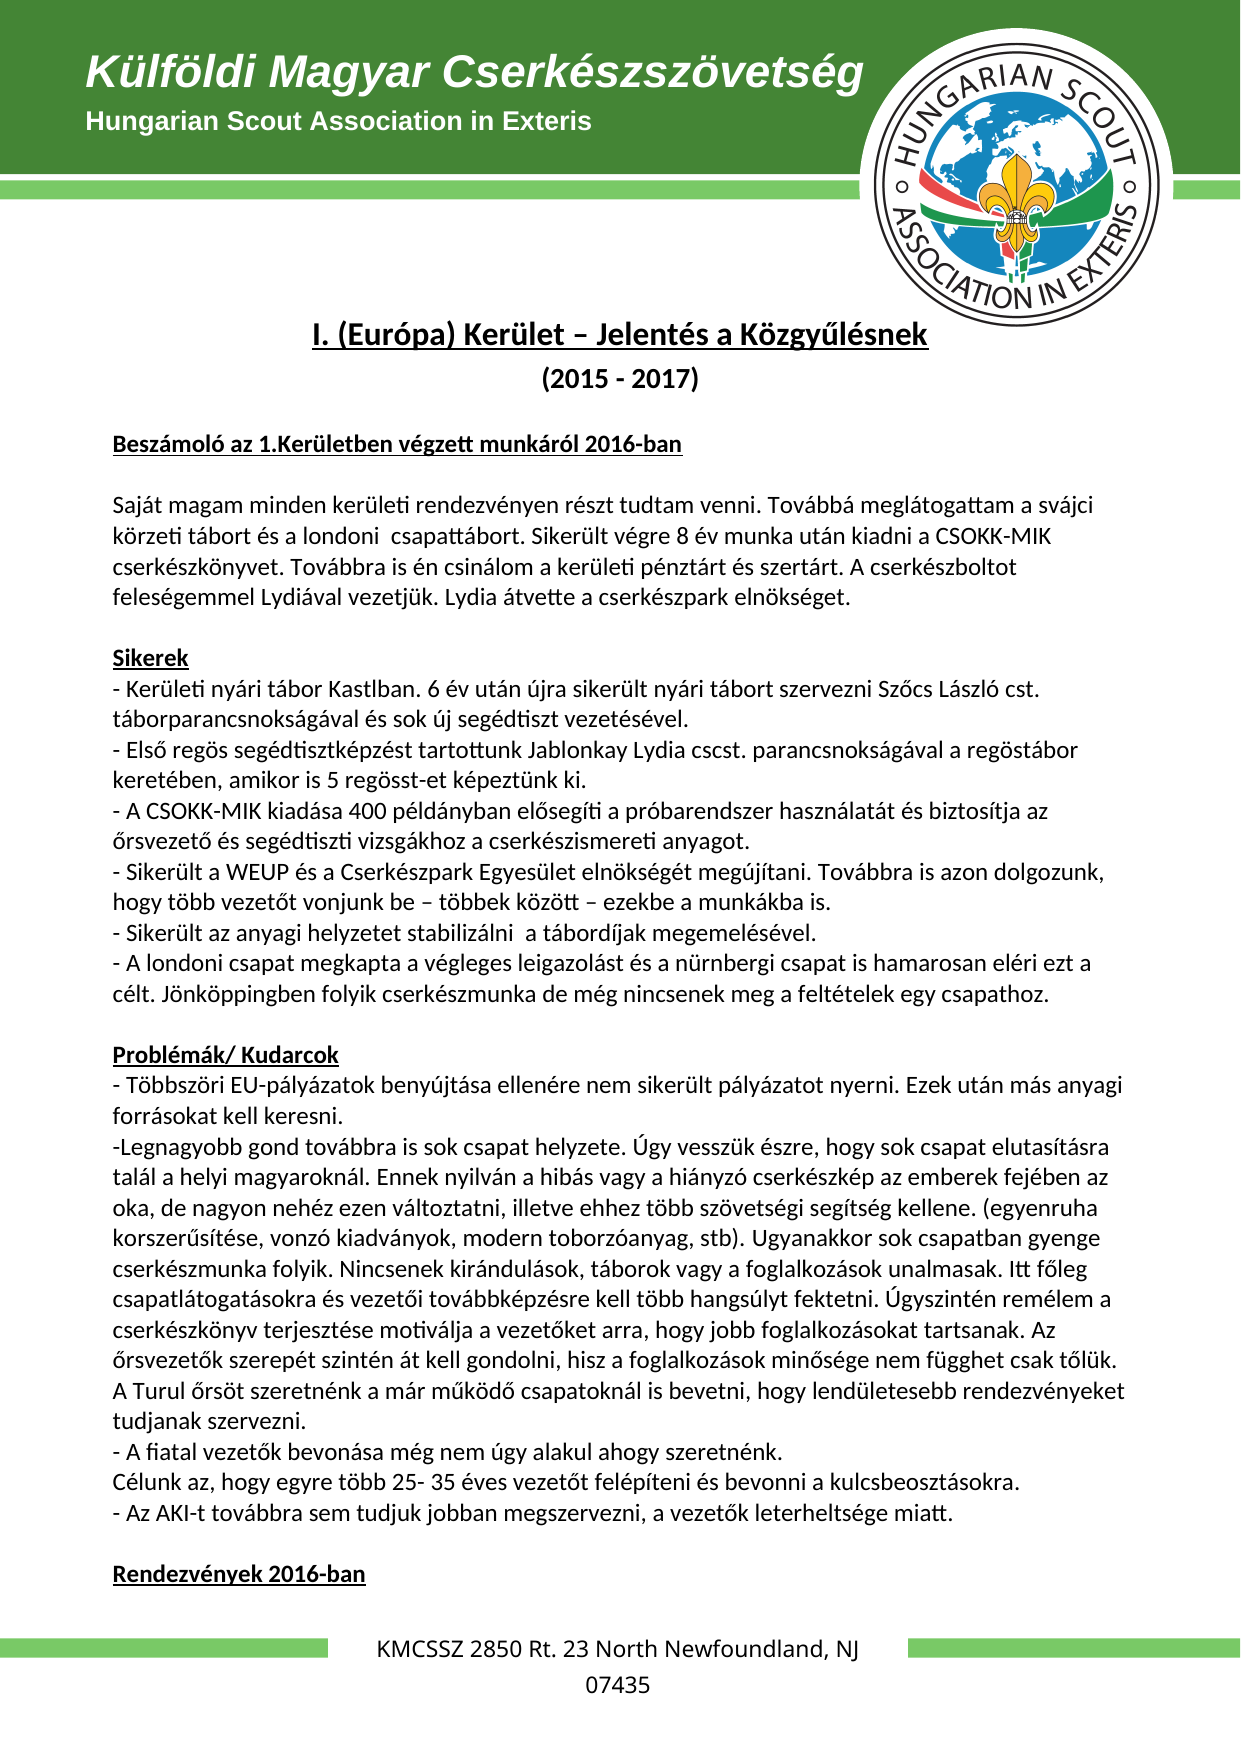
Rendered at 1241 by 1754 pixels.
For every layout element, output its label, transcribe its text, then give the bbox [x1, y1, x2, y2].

text - Többszöri EU-pályázatok benyújtása ellenére nem sikerült pályázatot nyerni. Ezek után más anyagi forrásokat kell keresni. [112, 1069, 1128, 1131]
text Célunk az, hogy egyre több 25- 35 éves vezetőt felépíteni és bevonni a kulcsbeosztásokra. [112, 1466, 1128, 1497]
text Beszámoló az 1.Kerületben végzett munkáról 2016-ban [112, 429, 1128, 459]
text I. (Európa) Kerület – Jelentés a Közgyűlésnek [112, 313, 1128, 354]
text Rendezvények 2016-ban [112, 1558, 1128, 1588]
picture [868, 37, 1165, 332]
text - A fiatal vezetők bevonása még nem úgy alakul ahogy szeretnénk. [112, 1436, 1128, 1466]
text - Első regös segédtisztképzést tartottunk Jablonkay Lydia cscst. parancsnokságával a regöstábor keretében, amikor is 5 regösst-et képeztünk ki. [112, 734, 1128, 795]
list - A londoni csapat megkapta a végleges leigazolást és a nürnbergi csapat is hamarosan eléri ezt a célt. Jönköppingben folyik cserkészmunka de még nincsenek meg a feltételek egy csapathoz. [112, 947, 1128, 1008]
text - Sikerült az anyagi helyzetet stabilizálni a tábordíjak megemelésével. [112, 917, 1128, 947]
text - Kerületi nyári tábor Kastlban. 6 év után újra sikerült nyári tábort szervezni Szőcs László cst. táborparancsnokságával és sok új segédtiszt vezetésével. [112, 673, 1128, 734]
text Problémák/ Kudarcok [112, 1039, 1128, 1069]
text Saját magam minden kerületi rendezvényen részt tudtam venni. Továbbá meglátogattam a svájci körzeti tábort és a londoni csapattábort. Sikerült végre 8 év munka után kiadni a CSOKK-MIK cserkészkönyvet. Továbbra is én csinálom a kerületi pénztárt és szertárt. A cserkészboltot feleségemmel Lydiával vezetjük. Lydia átvette a cserkészpark elnökséget. [112, 490, 1128, 612]
text - A CSOKK-MIK kiadása 400 példányban elősegíti a próbarendszer használatát és biztosítja az őrsvezető és segédtiszti vizsgákhoz a cserkészismereti anyagot. [112, 795, 1128, 856]
text - Az AKI-t továbbra sem tudjuk jobban megszervezni, a vezetők leterheltsége miatt. [112, 1497, 1128, 1527]
text (2015 - 2017) [112, 360, 1128, 396]
text - Sikerült a WEUP és a Cserkészpark Egyesület elnökségét megújítani. Továbbra is azon dolgozunk, hogy több vezetőt vonjunk be – többek között – ezekbe a munkákba is. [112, 856, 1128, 917]
text -Legnagyobb gond továbbra is sok csapat helyzete. Úgy vesszük észre, hogy sok csapat elutasításra talál a helyi magyaroknál. Ennek nyilván a hibás vagy a hiányzó cserkészkép az emberek fejében az oka, de nagyon nehéz ezen változtatni, illetve ehhez több szövetségi segítség kellene. (egyenruha korszerűsítése, vonzó kiadványok, modern toborzóanyag, stb). Ugyanakkor sok csapatban gyenge cserkészmunka folyik. Nincsenek kirándulások, táborok vagy a foglalkozások unalmasak. Itt főleg csapatlátogatásokra és vezetői továbbképzésre kell több hangsúlyt fektetni. Úgyszintén remélem a cserkészkönyv terjesztése motiválja a vezetőket arra, hogy jobb foglalkozásokat tartsanak. Az őrsvezetők szerepét szintén át kell gondolni, hisz a foglalkozások minősége nem függhet csak tőlük. A Turul őrsöt szeretnénk a már működő csapatoknál is bevetni, hogy lendületesebb rendezvényeket tudjanak szervezni. [112, 1131, 1128, 1436]
text Sikerek [112, 642, 1128, 673]
